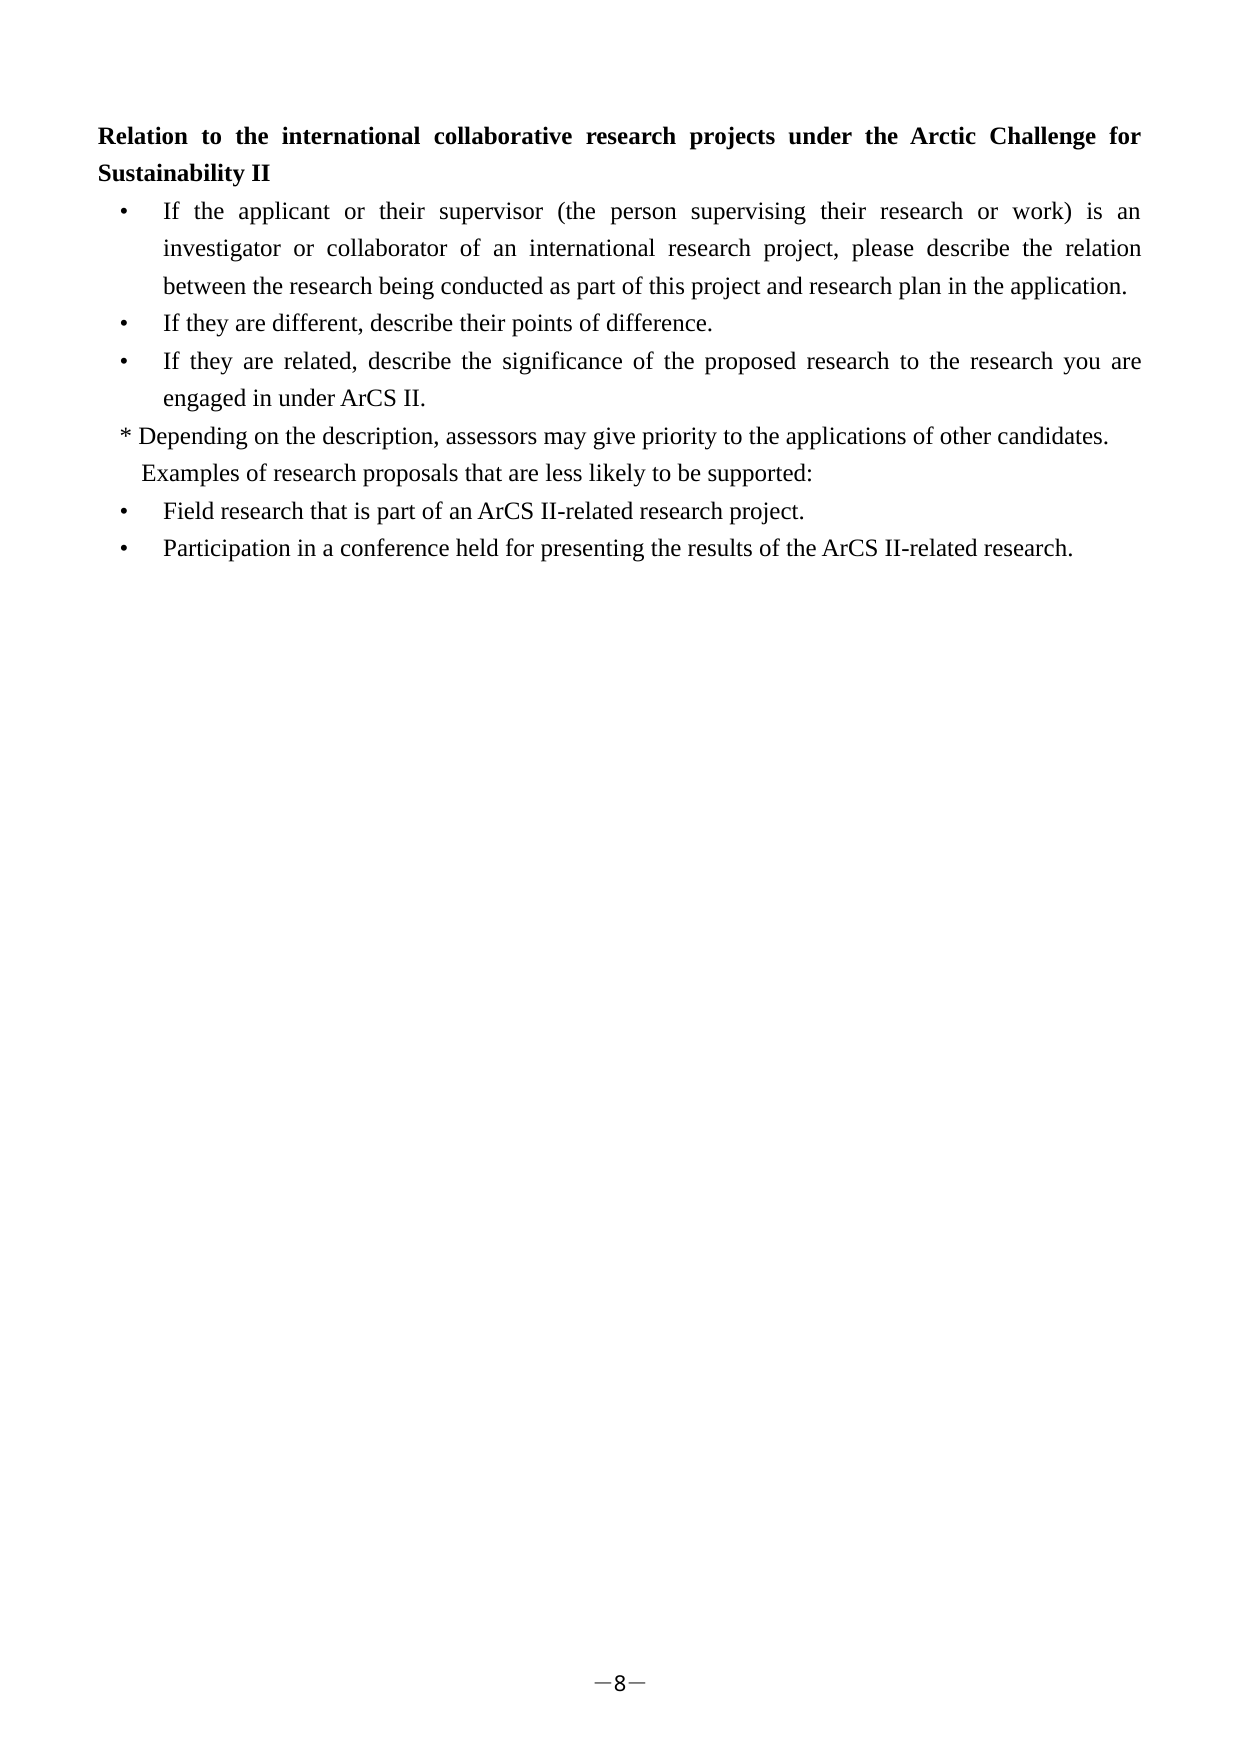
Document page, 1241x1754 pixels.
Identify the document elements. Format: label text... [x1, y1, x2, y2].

list Participation in a conference held for presenting the results of the ArCS II-related research. [112, 529, 1143, 566]
text Relation to the international collaborative research projects under the Arctic Challenge for Sustainability II [98, 116, 1143, 191]
list If the applicant or their supervisor (the person supervising their research or work) is an investigator or collaborator of an international research project, please describe the relation between the research being conducted as part of this project and research plan in the application. [112, 191, 1143, 304]
text * Depending on the description, assessors may give priority to the applications of other candidates. [107, 416, 1143, 454]
list Field research that is part of an ArCS II-related research project. [112, 491, 1143, 529]
text Examples of research proposals that are less likely to be supported: [98, 454, 1143, 491]
list If they are related, describe the significance of the proposed research to the research you are engaged in under ArCS II. [112, 341, 1143, 416]
list If they are different, describe their points of difference. [112, 304, 1143, 341]
